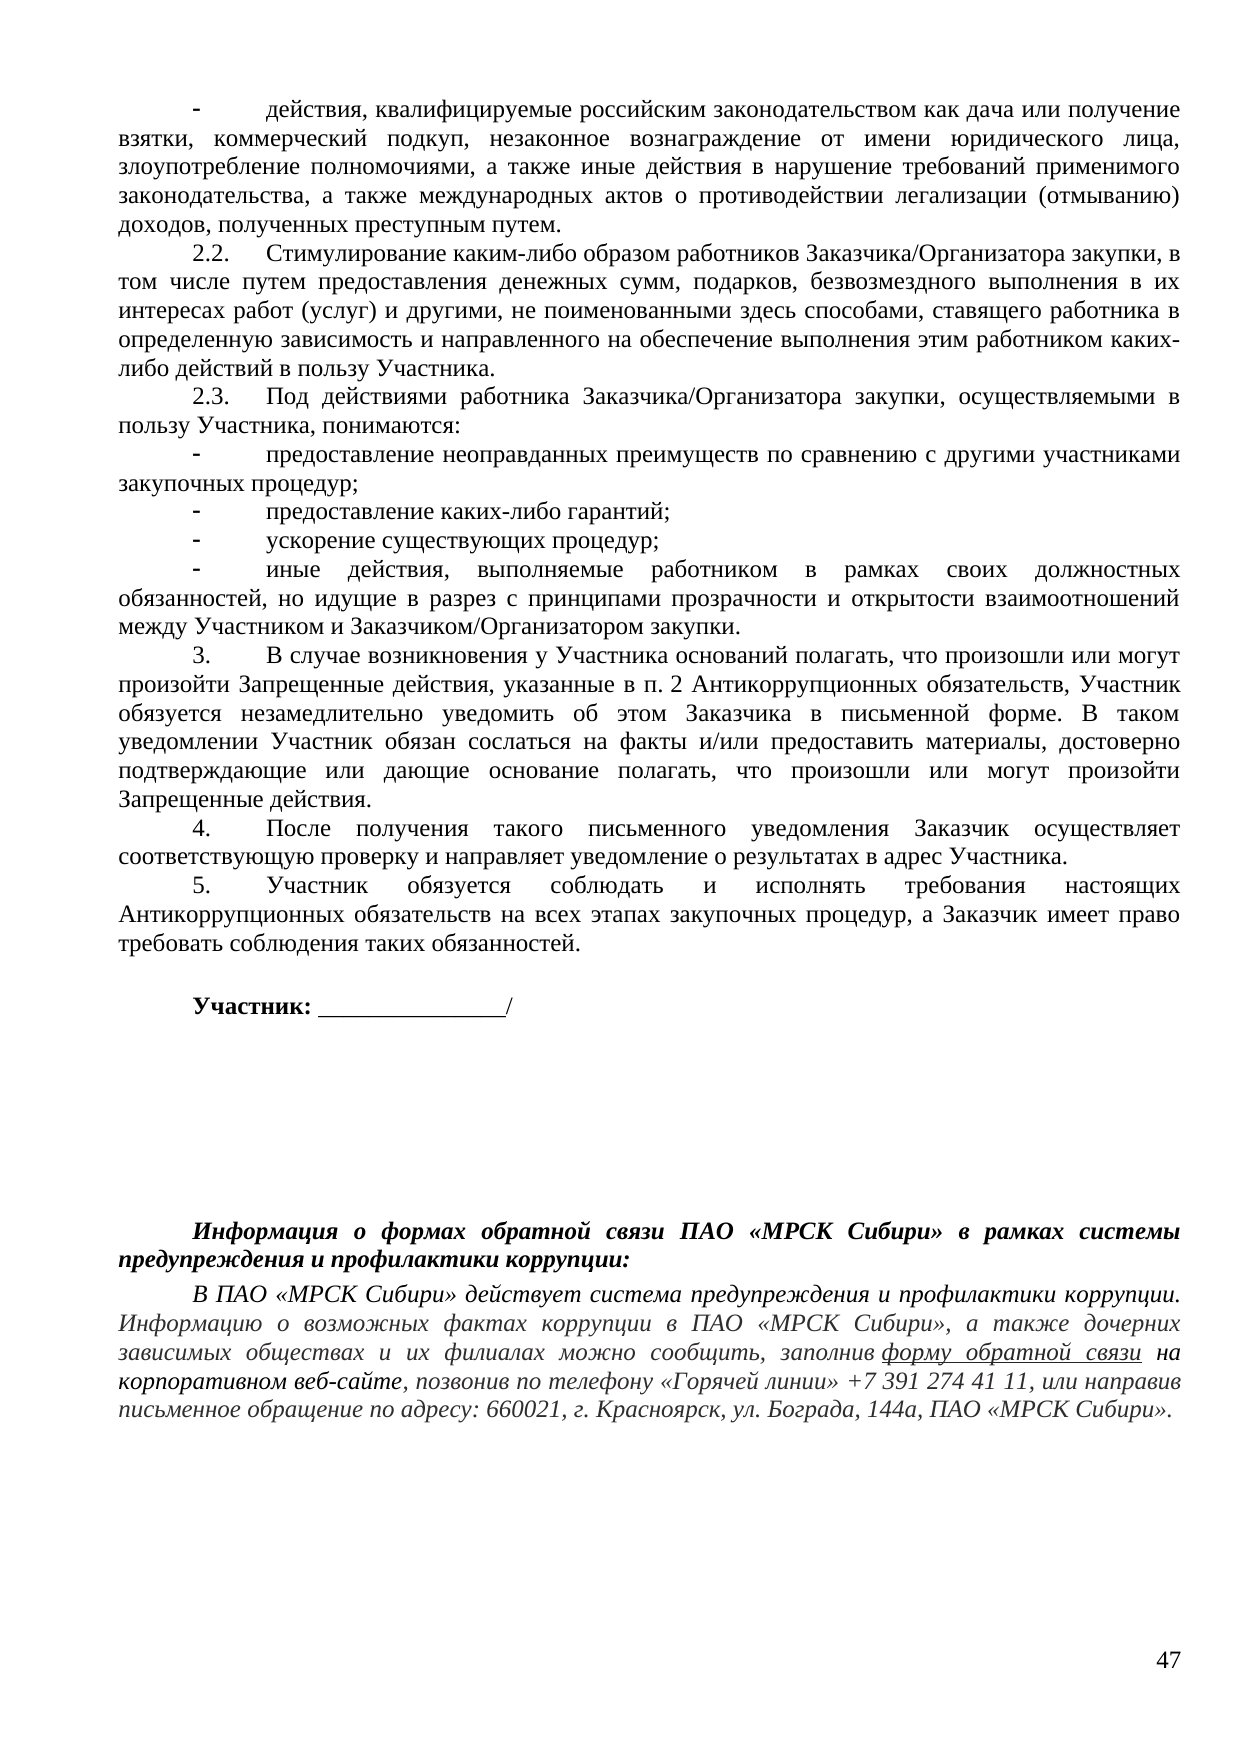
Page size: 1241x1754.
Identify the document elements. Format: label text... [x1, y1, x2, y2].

list иные действия, выполняемые работником в рамках своих должностных обязанностей, но идущие в разрез с принципами прозрачности и открытости взаимоотношений между Участником и Заказчиком/Организатором закупки. [118, 554, 1181, 640]
text В ПАО «МРСК Сибири» действует система предупреждения и профилактики коррупции. Информацию о возможных фактах коррупции в ПАО «МРСК Сибири», а также дочерних зависимых обществах и их филиалах можно сообщить, заполнив форму обратной связи на корпоративном веб-сайте, позвонив по телефону «Горячей линии» +7 391 274 41 11, или направив письменное обращение по адресу: 660021, г. Красноярск, ул. Бограда, 144а, ПАО «МРСК Сибири». [118, 1366, 1181, 1423]
list Cтимулирование каким-либо образом работников Заказчика/Организатора закупки, в том числе путем предоставления денежных сумм, подарков, безвозмездного выполнения в их интересах работ (услуг) и другими, не поименованными здесь способами, ставящего работника в определенную зависимость и направленного на обеспечение выполнения этим работником каких-либо действий в пользу Участника. [118, 238, 1181, 381]
text В ПАО «МРСК Сибири» действует система предупреждения и профилактики коррупции. Информацию о возможных фактах коррупции в ПАО «МРСК Сибири», а также дочерних зависимых обществах и их филиалах можно сообщить, заполнив форму обратной связи на корпоративном веб-сайте, позвонив по телефону «Горячей линии» +7 391 274 41 11, или направив письменное обращение по адресу: 660021, г. Красноярск, ул. Бограда, 144а, ПАО «МРСК Сибири». [118, 1279, 1181, 1308]
list предоставление неоправданных преимуществ по сравнению с другими участниками закупочных процедур; [118, 439, 1181, 496]
list действия, квалифицируемые российским законодательством как дача или получение взятки, коммерческий подкуп, незаконное вознаграждение от имени юридического лица, злоупотребление полномочиями, а также иные действия в нарушение требований применимого законодательства, а также международных актов о противодействии легализации (отмыванию) доходов, полученных преступным путем. [118, 94, 1181, 238]
list В случае возникновения у Участника оснований полагать, что произошли или могут произойти Запрещенные действия, указанные в п. 2 Антикоррупционных обязательств, Участник обязуется незамедлительно уведомить об этом Заказчика в письменной форме. В таком уведомлении Участник обязан сослаться на факты и/или предоставить материалы, достоверно подтверждающие или дающие основание полагать, что произошли или могут произойти Запрещенные действия. [118, 640, 1181, 813]
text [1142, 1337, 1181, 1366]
list Под действиями работника Заказчика/Организатора закупки, осуществляемыми в пользу Участника, понимаются: [118, 381, 1181, 439]
text Участник: _______________/ [118, 991, 1181, 1020]
list предоставление каких-либо гарантий; [118, 496, 1181, 525]
list Участник обязуется соблюдать и исполнять требования настоящих Антикоррупционных обязательств на всех этапах закупочных процедур, а Заказчик имеет право требовать соблюдения таких обязанностей. [118, 870, 1181, 956]
list После получения такого письменного уведомления Заказчик осуществляет соответствующую проверку и направляет уведомление о результатах в адрес Участника. [118, 813, 1181, 870]
text Информация о формах обратной связи ПАО «МРСК Сибири» в рамках системы предупреждения и профилактики коррупции: [118, 1216, 1181, 1273]
list ускорение существующих процедур; [118, 525, 1181, 554]
